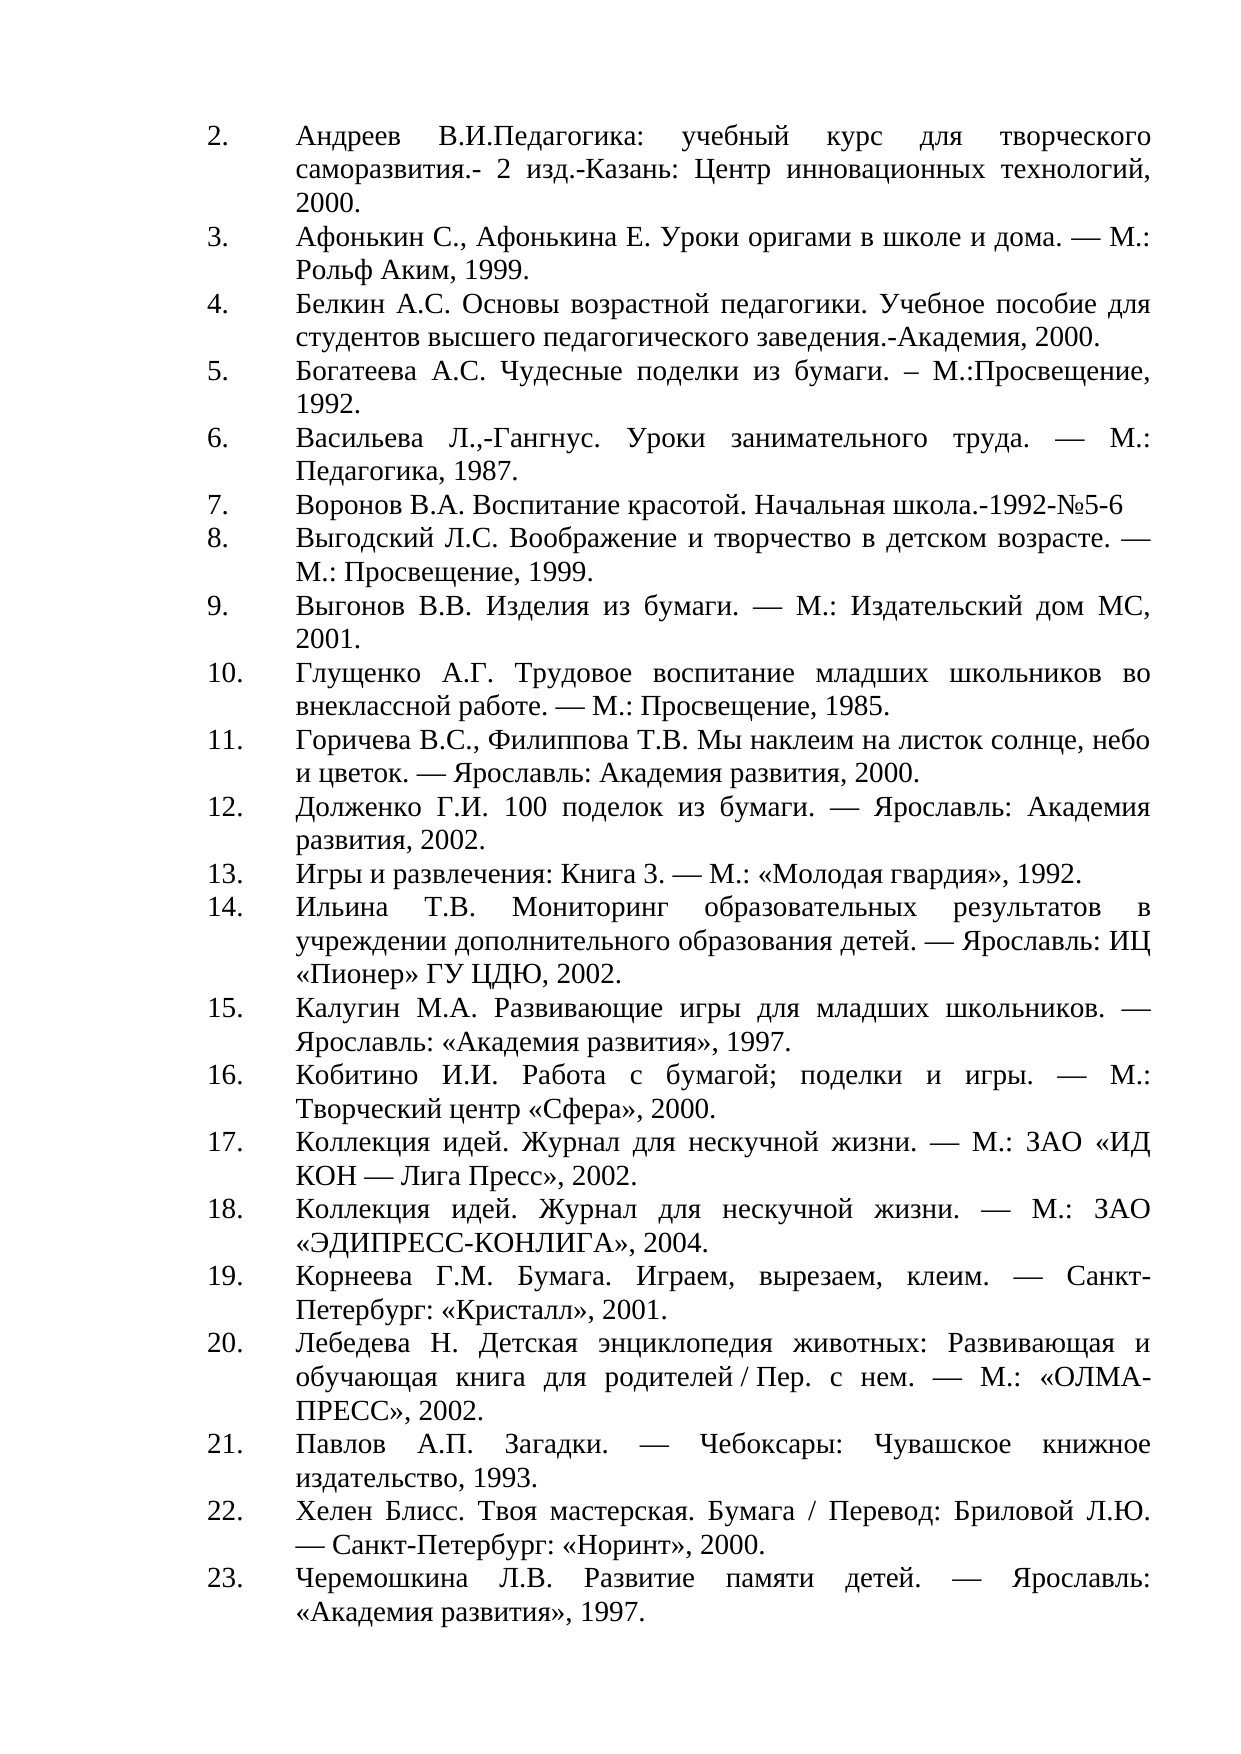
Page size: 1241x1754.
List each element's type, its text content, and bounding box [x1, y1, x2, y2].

list Игры и развлечения: Книга 3. — М.: «Молодая гвардия», 1992. [207, 856, 1152, 889]
list Богатеева А.С. Чудесные поделки из бумаги. – М.:Просвещение, 1992. [207, 353, 1152, 420]
list Лебедева Н. Детская энциклопедия животных: Развивающая и обучающая книга для родителей / Пер. с нем. — М.: «ОЛМА-ПРЕСС», 2002. [207, 1326, 1152, 1426]
list Выгодский Л.С. Воображение и творчество в детском возрасте. — М.: Просвещение, 1999. [207, 521, 1152, 588]
list Горичева В.С., Филиппова Т.В. Мы наклеим на листок солнце, небо и цветок. — Ярославль: Академия развития, 2000. [207, 722, 1152, 789]
list Павлов А.П. Загадки. — Чебоксары: Чувашское книжное издательство, 1993. [207, 1426, 1152, 1493]
list Васильева Л.,-Гангнус. Уроки занимательного труда. — М.: Педагогика, 1987. [207, 420, 1152, 487]
list Долженко Г.И. 100 поделок из бумаги. — Ярославль: Академия развития, 2002. [207, 789, 1152, 856]
list Кобитино И.И. Работа с бумагой; поделки и игры. — М.: Творческий центр «Сфера», 2000. [207, 1057, 1152, 1124]
list Глущенко А.Г. Трудовое воспитание младших школьников во внеклассной работе. — М.: Просвещение, 1985. [207, 655, 1152, 722]
list Хелен Блисс. Твоя мастерская. Бумага / Перевод: Бриловой Л.Ю. — Санкт-Петербург: «Норинт», 2000. [207, 1493, 1152, 1560]
list Корнеева Г.М. Бумага. Играем, вырезаем, клеим. — Санкт-Петербург: «Кристалл», 2001. [207, 1258, 1152, 1326]
list Коллекция идей. Журнал для нескучной жизни. — М.: ЗАО «ЭДИПРЕСС-КОНЛИГА», 2004. [207, 1191, 1152, 1258]
list Ильина Т.В. Мониторинг образовательных результатов в учреждении дополнительного образования детей. — Ярославль: ИЦ «Пионер» ГУ ЦДЮ, 2002. [207, 889, 1152, 990]
list Калугин М.А. Развивающие игры для младших школьников. — Ярославль: «Академия развития», 1997. [207, 990, 1152, 1057]
list Черемошкина Л.В. Развитие памяти детей. — Ярославль: «Академия развития», 1997. [207, 1560, 1152, 1627]
list Белкин А.С. Основы возрастной педагогики. Учебное пособие для студентов высшего педагогического заведения.-Академия, 2000. [207, 286, 1152, 353]
list Афонькин С., Афонькина Е. Уроки оригами в школе и дома. — М.: Рольф Аким, 1999. [207, 219, 1152, 286]
list Воронов В.А. Воспитание красотой. Начальная школа.-1992-№5-6 [207, 487, 1152, 521]
list Коллекция идей. Журнал для нескучной жизни. — М.: ЗАО «ИД КОН — Лига Пресс», 2002. [207, 1124, 1152, 1191]
list Выгонов В.В. Изделия из бумаги. — М.: Издательский дом МС, 2001. [207, 588, 1152, 655]
list Андреев В.И.Педагогика: учебный курс для творческого саморазвития.- 2 изд.-Казань: Центр инновационных технологий, 2000. [207, 118, 1152, 219]
